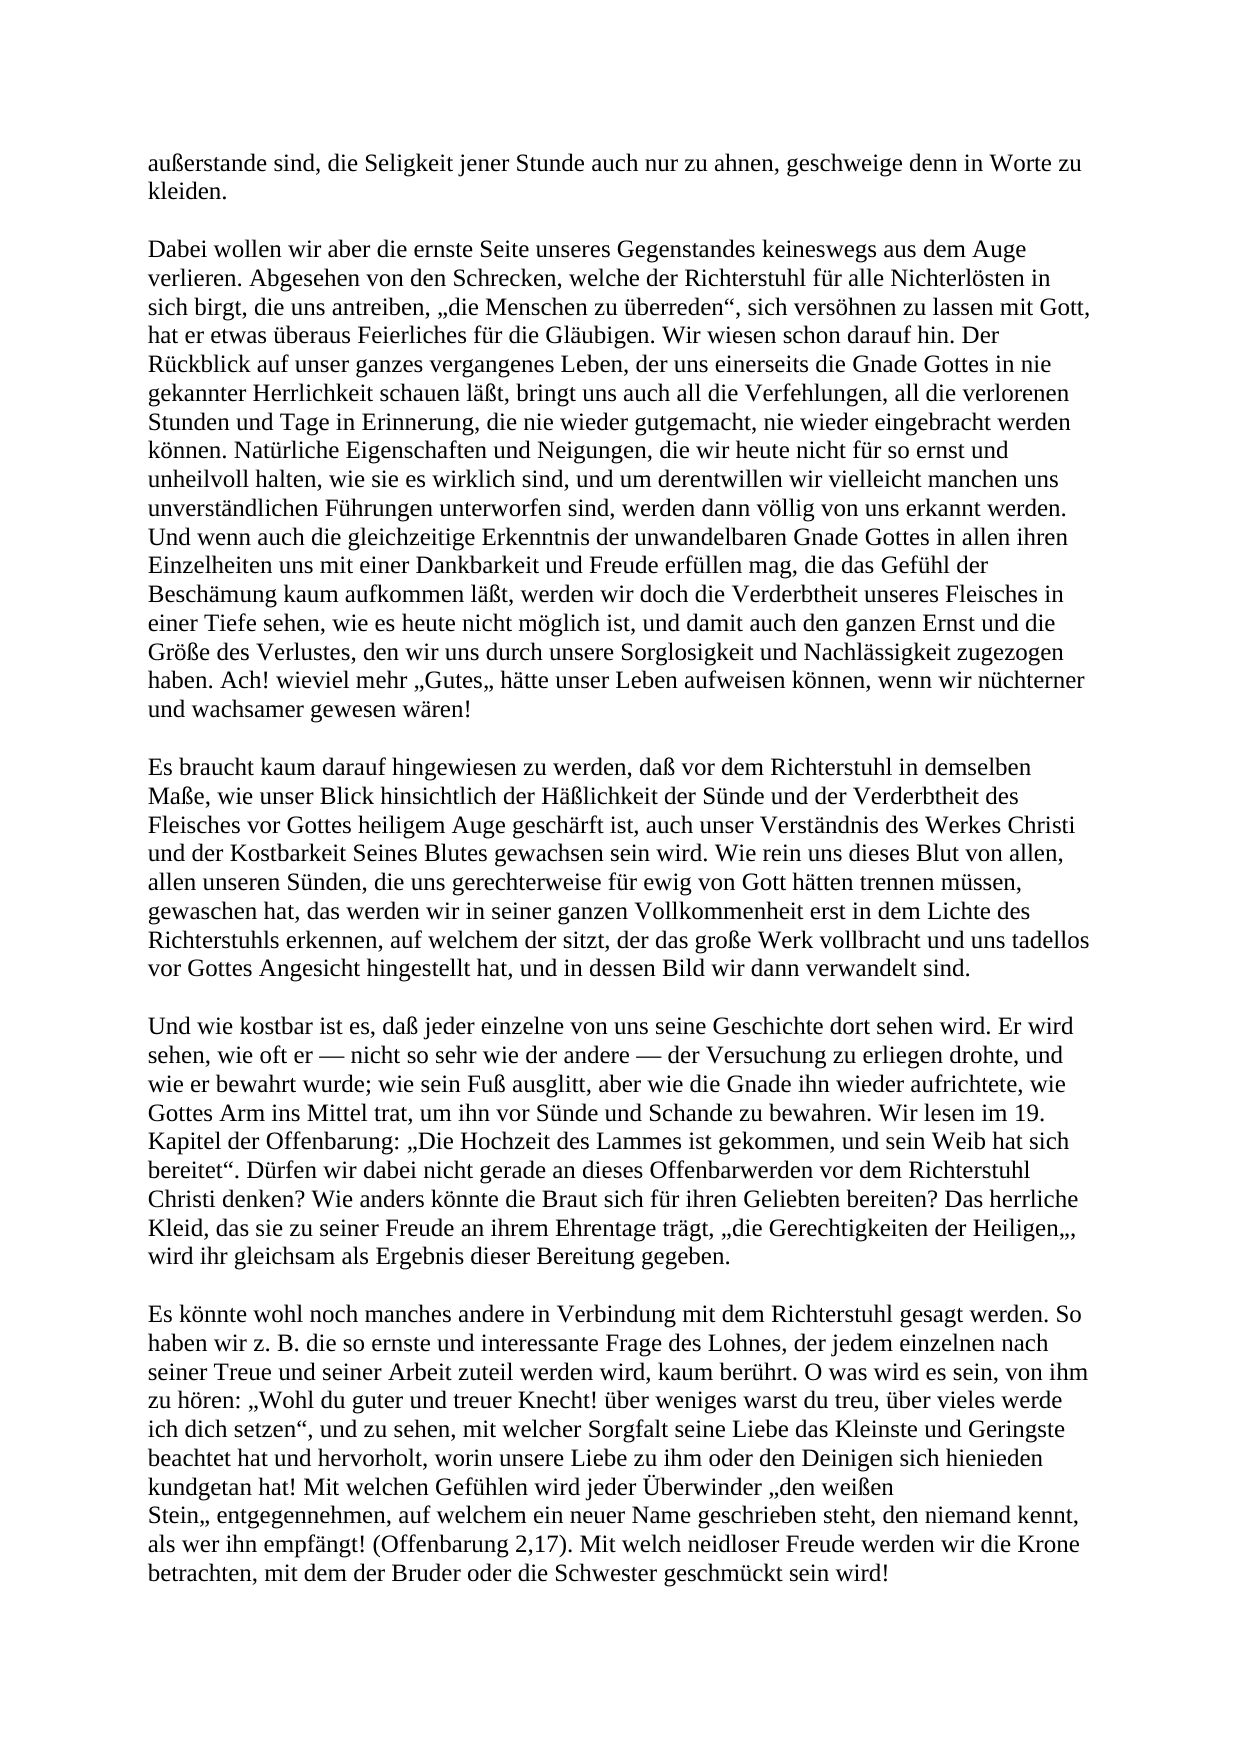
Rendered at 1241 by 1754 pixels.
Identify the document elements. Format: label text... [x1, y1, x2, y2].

text Und wie kostbar ist es, daß jeder einzelne von uns seine Geschichte dort sehen wird. Er wird sehen, wie oft er — nicht so sehr wie der andere — der Versuchung zu erliegen drohte, und wie er bewahrt wurde; wie sein Fuß ausglitt, aber wie die Gnade ihn wieder aufrichtete, wie Gottes Arm ins Mittel trat, um ihn vor Sünde und Schande zu bewahren. Wir lesen im 19. Kapitel der Offenbarung: „Die Hochzeit des Lammes ist gekommen, und sein Weib hat sich bereitet“. Dürfen wir dabei nicht gerade an dieses Offenbarwerden vor dem Richterstuhl Christi denken? Wie anders könnte die Braut sich für ihren Geliebten bereiten? Das herrliche Kleid, das sie zu seiner Freude an ihrem Ehrentage trägt, „die Gerechtigkeiten der Heiligen„, wird ihr gleichsam als Ergebnis dieser Bereitung gegeben. [148, 1011, 1093, 1270]
text Es braucht kaum darauf hingewiesen zu werden, daß vor dem Richterstuhl in demselben Maße, wie unser Blick hinsichtlich der Häßlichkeit der Sünde und der Verderbtheit des Fleisches vor Gottes heiligem Auge geschärft ist, auch unser Verständnis des Werkes Christi und der Kostbarkeit Seines Blutes gewachsen sein wird. Wie rein uns dieses Blut von allen, allen unseren Sünden, die uns gerechterweise für ewig von Gott hätten trennen müssen, gewaschen hat, das werden wir in seiner ganzen Vollkommenheit erst in dem Lichte des Richterstuhls erkennen, auf welchem der sitzt, der das große Werk vollbracht und uns tadellos vor Gottes Angesicht hingestellt hat, und in dessen Bild wir dann verwandelt sind. [148, 752, 1093, 982]
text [148, 148, 1093, 205]
text Dabei wollen wir aber die ernste Seite unseres Gegenstandes keineswegs aus dem Auge verlieren. Abgesehen von den Schrecken, welche der Richterstuhl für alle Nichterlösten in sich birgt, die uns antreiben, „die Menschen zu überreden“, sich versöhnen zu lassen mit Gott, hat er etwas überaus Feierliches für die Gläubigen. Wir wiesen schon darauf hin. Der Rückblick auf unser ganzes vergangenes Leben, der uns einerseits die Gnade Gottes in nie gekannter Herrlichkeit schauen läßt, bringt uns auch all die Verfehlungen, all die verlorenen Stunden und Tage in Erinnerung, die nie wieder gutgemacht, nie wieder eingebracht werden können. Natürliche Eigenschaften und Neigungen, die wir heute nicht für so ernst und unheilvoll halten, wie sie es wirklich sind, und um derentwillen wir vielleicht manchen uns unverständlichen Führungen unterworfen sind, werden dann völlig von uns erkannt werden. Und wenn auch die gleichzeitige Erkenntnis der unwandelbaren Gnade Gottes in allen ihren Einzelheiten uns mit einer Dankbarkeit und Freude erfüllen mag, die das Gefühl der Beschämung kaum aufkommen läßt, werden wir doch die Verderbtheit unseres Fleisches in einer Tiefe sehen, wie es heute nicht möglich ist, und damit auch den ganzen Ernst und die Größe des Verlustes, den wir uns durch unsere Sorglosigkeit und Nachlässigkeit zugezogen haben. Ach! wieviel mehr „Gutes„ hätte unser Leben aufweisen können, wenn wir nüchterner und wachsamer gewesen wären! [148, 234, 1093, 723]
text Es könnte wohl noch manches andere in Verbindung mit dem Richterstuhl gesagt werden. So haben wir z. B. die so ernste und interessante Frage des Lohnes, der jedem einzelnen nach seiner Treue und seiner Arbeit zuteil werden wird, kaum berührt. O was wird es sein, von ihm zu hören: „Wohl du guter und treuer Knecht! über weniges warst du treu, über vieles werde ich dich setzen“, und zu sehen, mit welcher Sorgfalt seine Liebe das Kleinste und Geringste beachtet hat und hervorholt, worin unsere Liebe zu ihm oder den Deinigen sich hienieden kundgetan hat! Mit welchen Gefühlen wird jeder Überwinder „den weißen Stein„ entgegennehmen, auf welchem ein neuer Name geschrieben steht, den niemand kennt, als wer ihn empfängt! (Offenbarung 2,17). Mit welch neidloser Freude werden wir die Krone betrachten, mit dem der Bruder oder die Schwester geschmückt sein wird! [148, 1299, 1093, 1587]
